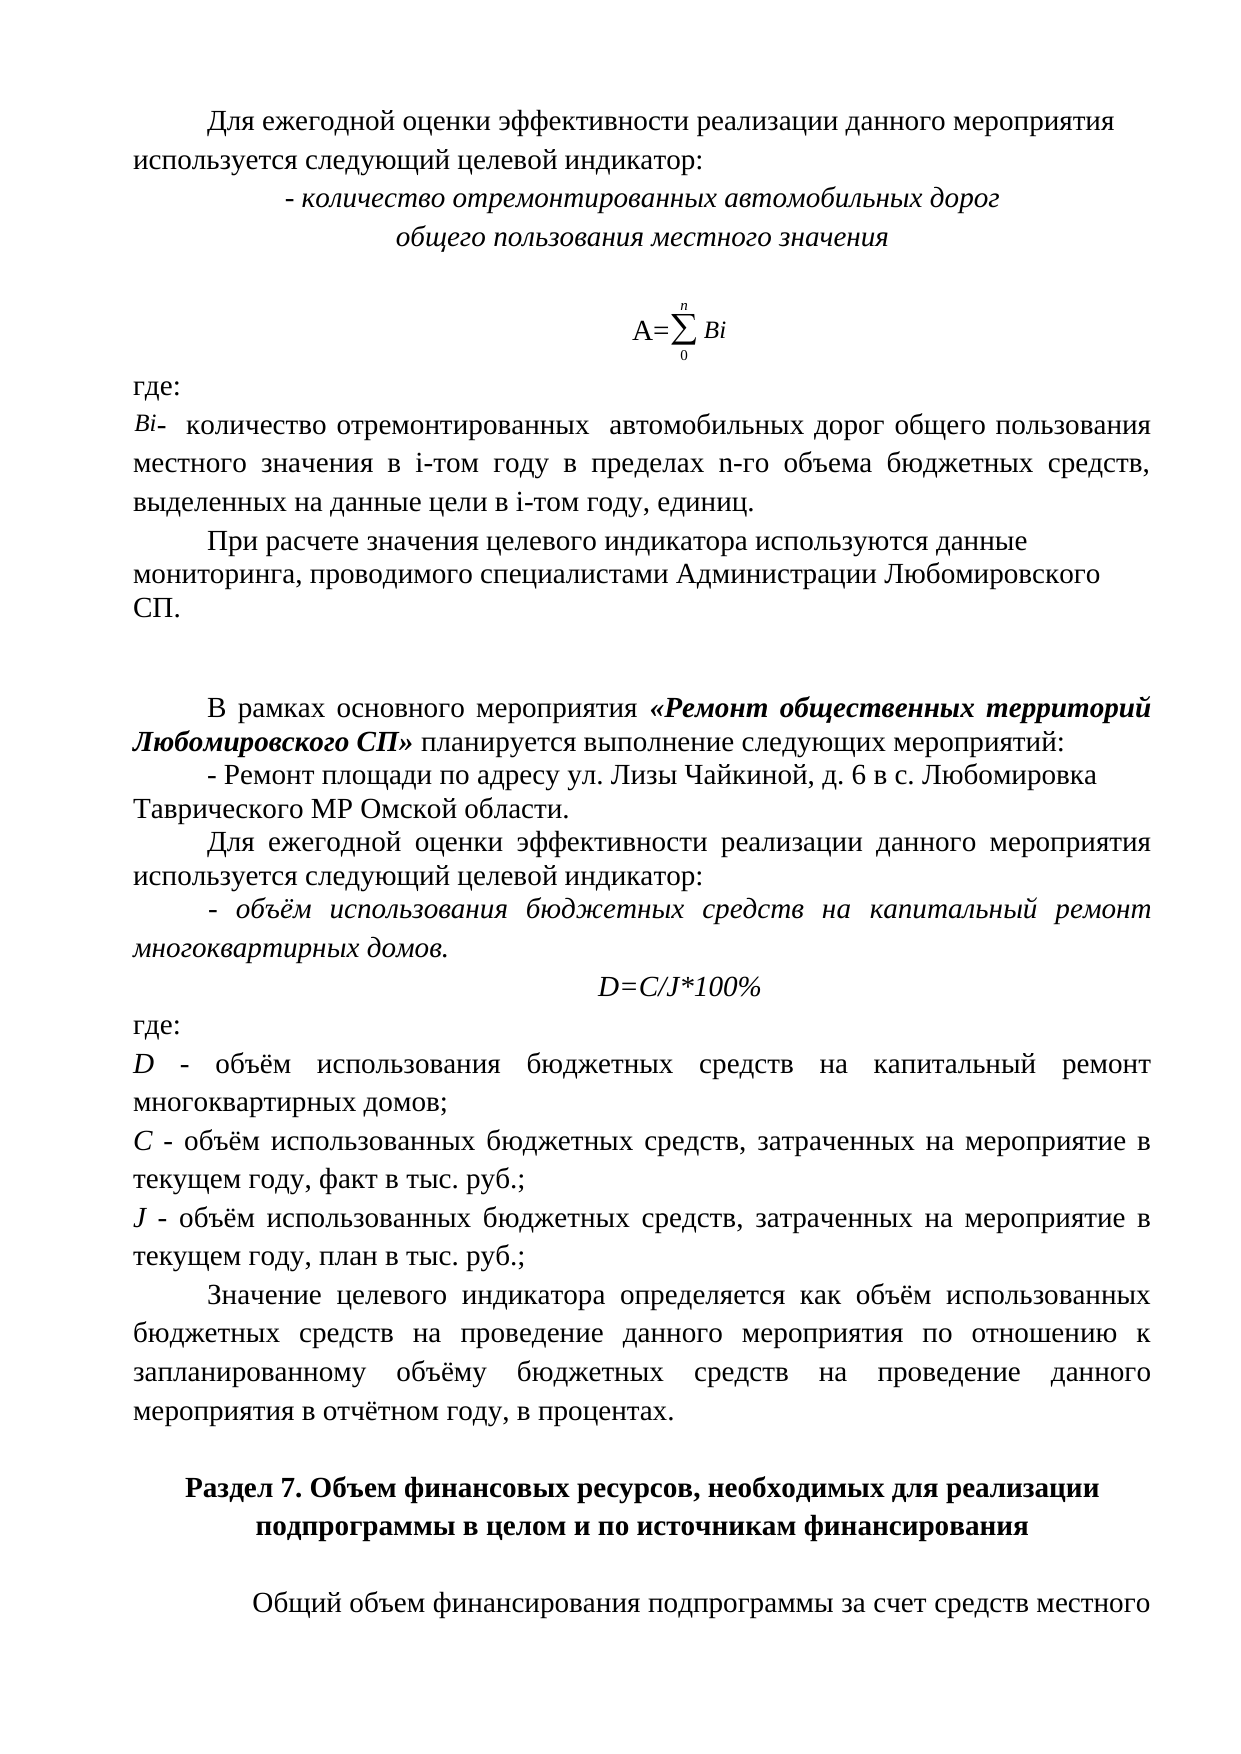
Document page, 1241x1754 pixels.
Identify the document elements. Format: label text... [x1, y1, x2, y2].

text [133, 1585, 1152, 1619]
text общего пользования местного значения [133, 219, 1152, 253]
text При расчете значения целевого индикатора используются данные мониторинга, проводимого специалистами Администрации Любомировского СП. [133, 523, 1152, 623]
text где: [133, 1007, 1152, 1041]
text J - объём использованных бюджетных средств, затраченных на мероприятие в текущем году, план в тыс. руб.; [133, 1200, 1152, 1272]
text - количество отремонтированных автомобильных дорог [133, 181, 1152, 214]
text Для ежегодной оценки эффективности реализации данного мероприятия используется следующий целевой индикатор: [133, 824, 1152, 892]
text С - объём использованных бюджетных средств, затраченных на мероприятие в текущем году, факт в тыс. руб.; [133, 1123, 1152, 1195]
text В рамках основного мероприятия «Ремонт общественных территорий Любомировского СП» планируется выполнение следующих мероприятий: [133, 690, 1152, 757]
text - количество отремонтированных автомобильных дорог общего пользования местного значения в i-том году в пределах n-го объема бюджетных средств, выделенных на данные цели в i-том году, единиц. [133, 407, 1152, 518]
text где: [133, 368, 1152, 402]
text Раздел 7. Объем финансовых ресурсов, необходимых для реализации подпрограммы в целом и по источникам финансирования [133, 1470, 1152, 1542]
text Значение целевого индикатора определяется как объём использованных бюджетных средств на проведение данного мероприятия по отношению к запланированному объёму бюджетных средств на проведение данного мероприятия в отчётном году, в процентах. [133, 1277, 1152, 1426]
text А= [133, 296, 1152, 363]
text D - объём использования бюджетных средств на капитальный ремонт многоквартирных домов; [133, 1046, 1152, 1118]
text D=C/J*100% [133, 969, 1152, 1002]
text - объём использования бюджетных средств на капитальный ремонт многоквартирных домов. [133, 892, 1152, 964]
text - Ремонт площади по адресу ул. Лизы Чайкиной, д. 6 в с. Любомировка Таврического МР Омской области. [133, 757, 1152, 824]
text Для ежегодной оценки эффективности реализации данного мероприятия используется следующий целевой индикатор: [133, 103, 1152, 176]
